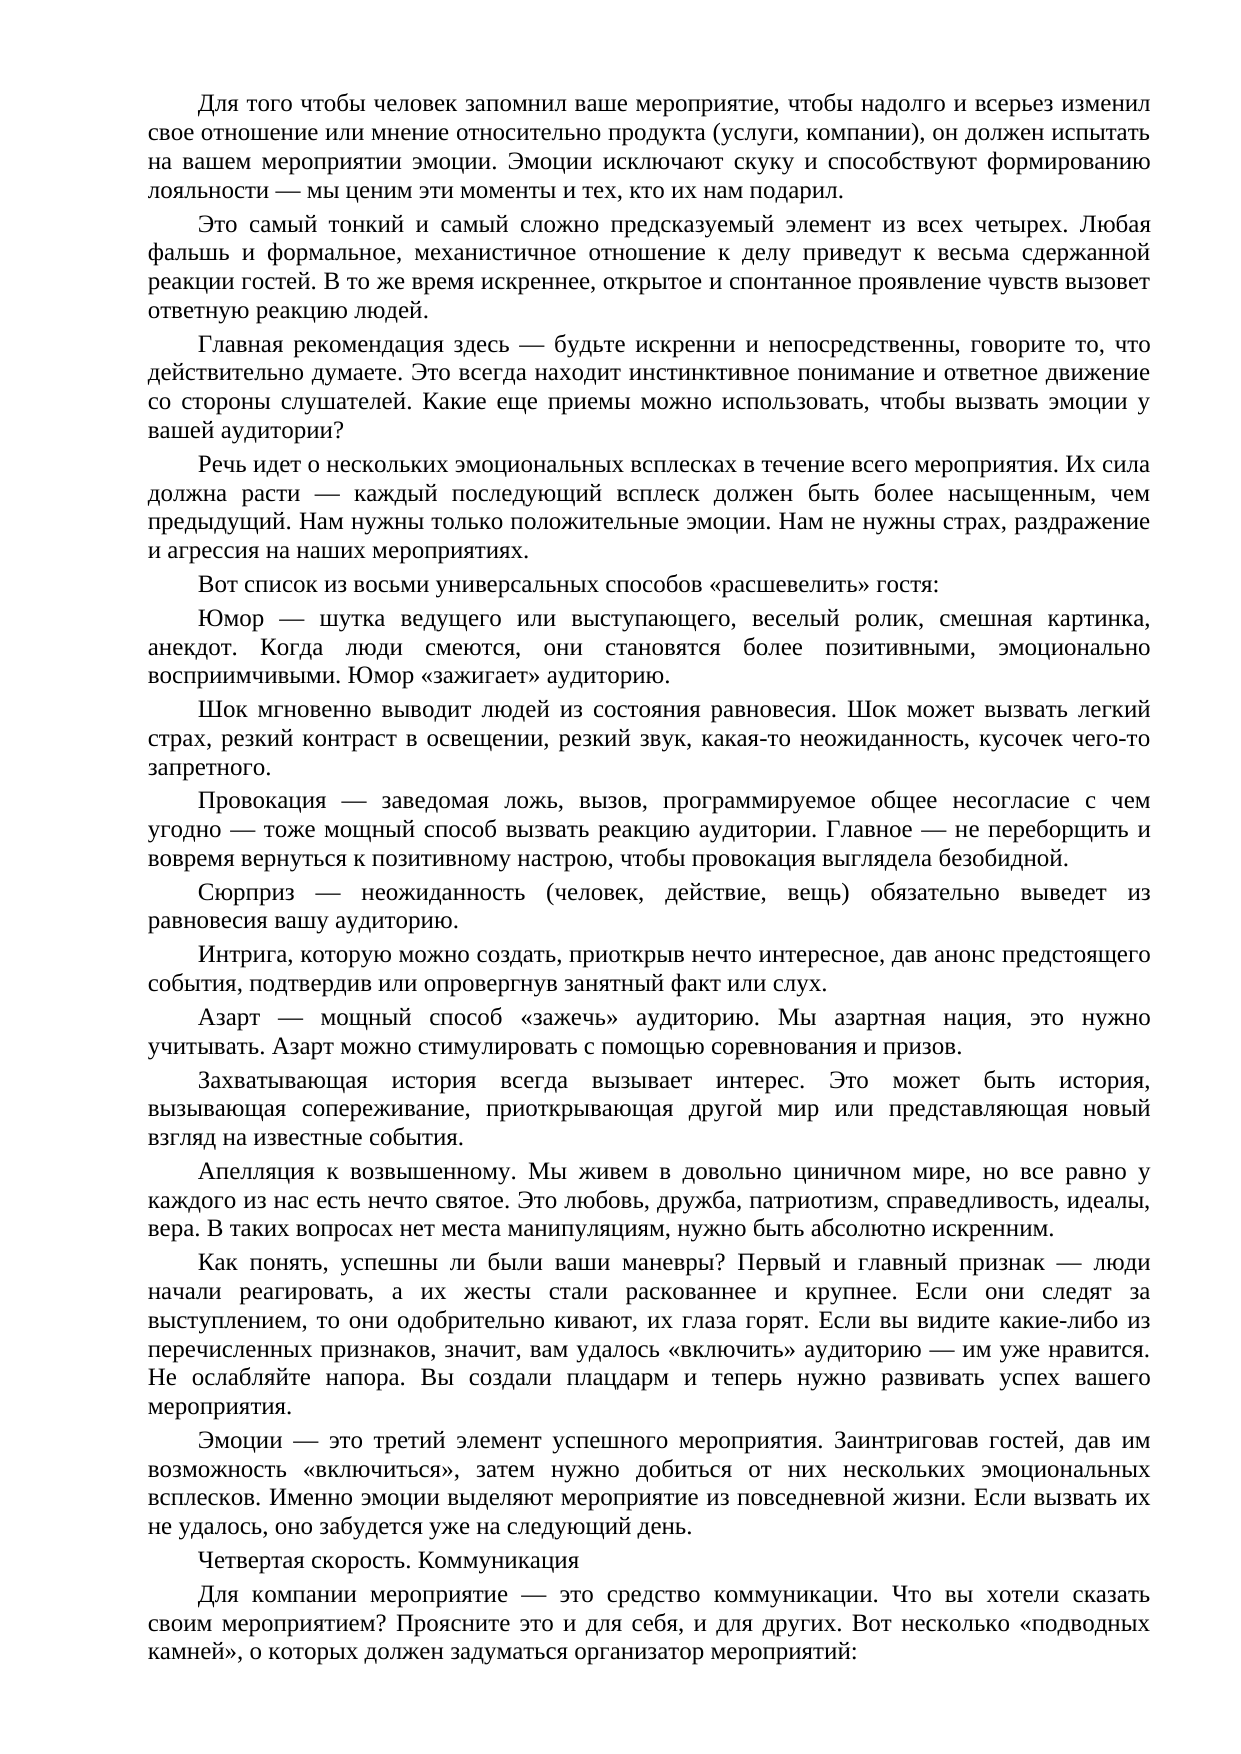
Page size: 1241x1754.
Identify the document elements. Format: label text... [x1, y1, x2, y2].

text Шок мгновенно выводит людей из состояния равновесия. Шок может вызвать легкий страх, резкий контраст в освещении, резкий звук, какая-то неожиданность, кусочек чего-то запретного. [148, 694, 1152, 780]
text Захватывающая история всегда вызывает интерес. Это может быть история, вызывающая сопереживание, приоткрывающая другой мир или представляющая новый взгляд на известные события. [148, 1065, 1152, 1151]
text Вот список из восьми универсальных способов «расшевелить» гостя: [148, 569, 1152, 598]
text Главная рекомендация здесь — будьте искренни и непосредственны, говорите то, что действительно думаете. Это всегда находит инстинктивное понимание и ответное движение со стороны слушателей. Какие еще приемы можно использовать, чтобы вызвать эмоции у вашей аудитории? [148, 329, 1152, 444]
text Как понять, успешны ли были ваши маневры? Первый и главный признак — люди начали реагировать, а их жесты стали раскованнее и крупнее. Если они следят за выступлением, то они одобрительно кивают, их глаза горят. Если вы видите какие-либо из перечисленных признаков, значит, вам удалось «включить» аудиторию — им уже нравится. Не ослабляйте напора. Вы создали плацдарм и теперь нужно развивать успех вашего мероприятия. [148, 1247, 1152, 1420]
text Для того чтобы человек запомнил ваше мероприятие, чтобы надолго и всерьез изменил свое отношение или мнение относительно продукта (услуги, компании), он должен испытать на вашем мероприятии эмоции. Эмоции исключают скуку и способствуют формированию лояльности — мы ценим эти моменты и тех, кто их нам подарил. [148, 88, 1152, 203]
text Четвертая скорость. Коммуникация [148, 1545, 1152, 1574]
text Речь идет о нескольких эмоциональных всплесках в течение всего мероприятия. Их сила должна расти — каждый последующий всплеск должен быть более насыщенным, чем предыдущий. Нам нужны только положительные эмоции. Нам не нужны страх, раздражение и агрессия на наших мероприятиях. [148, 449, 1152, 564]
text Интрига, которую можно создать, приоткрыв нечто интересное, дав анонс предстоящего события, подтвердив или опровергнув занятный факт или слух. [148, 939, 1152, 997]
text Азарт — мощный способ «зажечь» аудиторию. Мы азартная нация, это нужно учитывать. Азарт можно стимулировать с помощью соревнования и призов. [148, 1002, 1152, 1059]
text Для компании мероприятие — это средство коммуникации. Что вы хотели сказать своим мероприятием? Проясните это и для себя, и для других. Вот несколько «подводных камней», о которых должен задуматься организатор мероприятий: [148, 1579, 1152, 1665]
text Юмор — шутка ведущего или выступающего, веселый ролик, смешная картинка, анекдот. Когда люди смеются, они становятся более позитивными, эмоционально восприимчивыми. Юмор «зажигает» аудиторию. [148, 603, 1152, 689]
text Это самый тонкий и самый сложно предсказуемый элемент из всех четырех. Любая фальшь и формальное, механистичное отношение к делу приведут к весьма сдержанной реакции гостей. В то же время искреннее, открытое и спонтанное проявление чувств вызовет ответную реакцию людей. [148, 209, 1152, 324]
text Провокация — заведомая ложь, вызов, программируемое общее несогласие с чем угодно — тоже мощный способ вызвать реакцию аудитории. Главное — не переборщить и вовремя вернуться к позитивному настрою, чтобы провокация выглядела безобидной. [148, 786, 1152, 872]
text Сюрприз — неожиданность (человек, действие, вещь) обязательно выведет из равновесия вашу аудиторию. [148, 877, 1152, 934]
text Эмоции — это третий элемент успешного мероприятия. Заинтриговав гостей, дав им возможность «включиться», затем нужно добиться от них нескольких эмоциональных всплесков. Именно эмоции выделяют мероприятие из повседневной жизни. Если вызвать их не удалось, оно забудется уже на следующий день. [148, 1425, 1152, 1540]
text Апелляция к возвышенному. Мы живем в довольно циничном мире, но все равно у каждого из нас есть нечто святое. Это любовь, дружба, патриотизм, справедливость, идеалы, вера. В таких вопросах нет места манипуляциям, нужно быть абсолютно искренним. [148, 1156, 1152, 1242]
